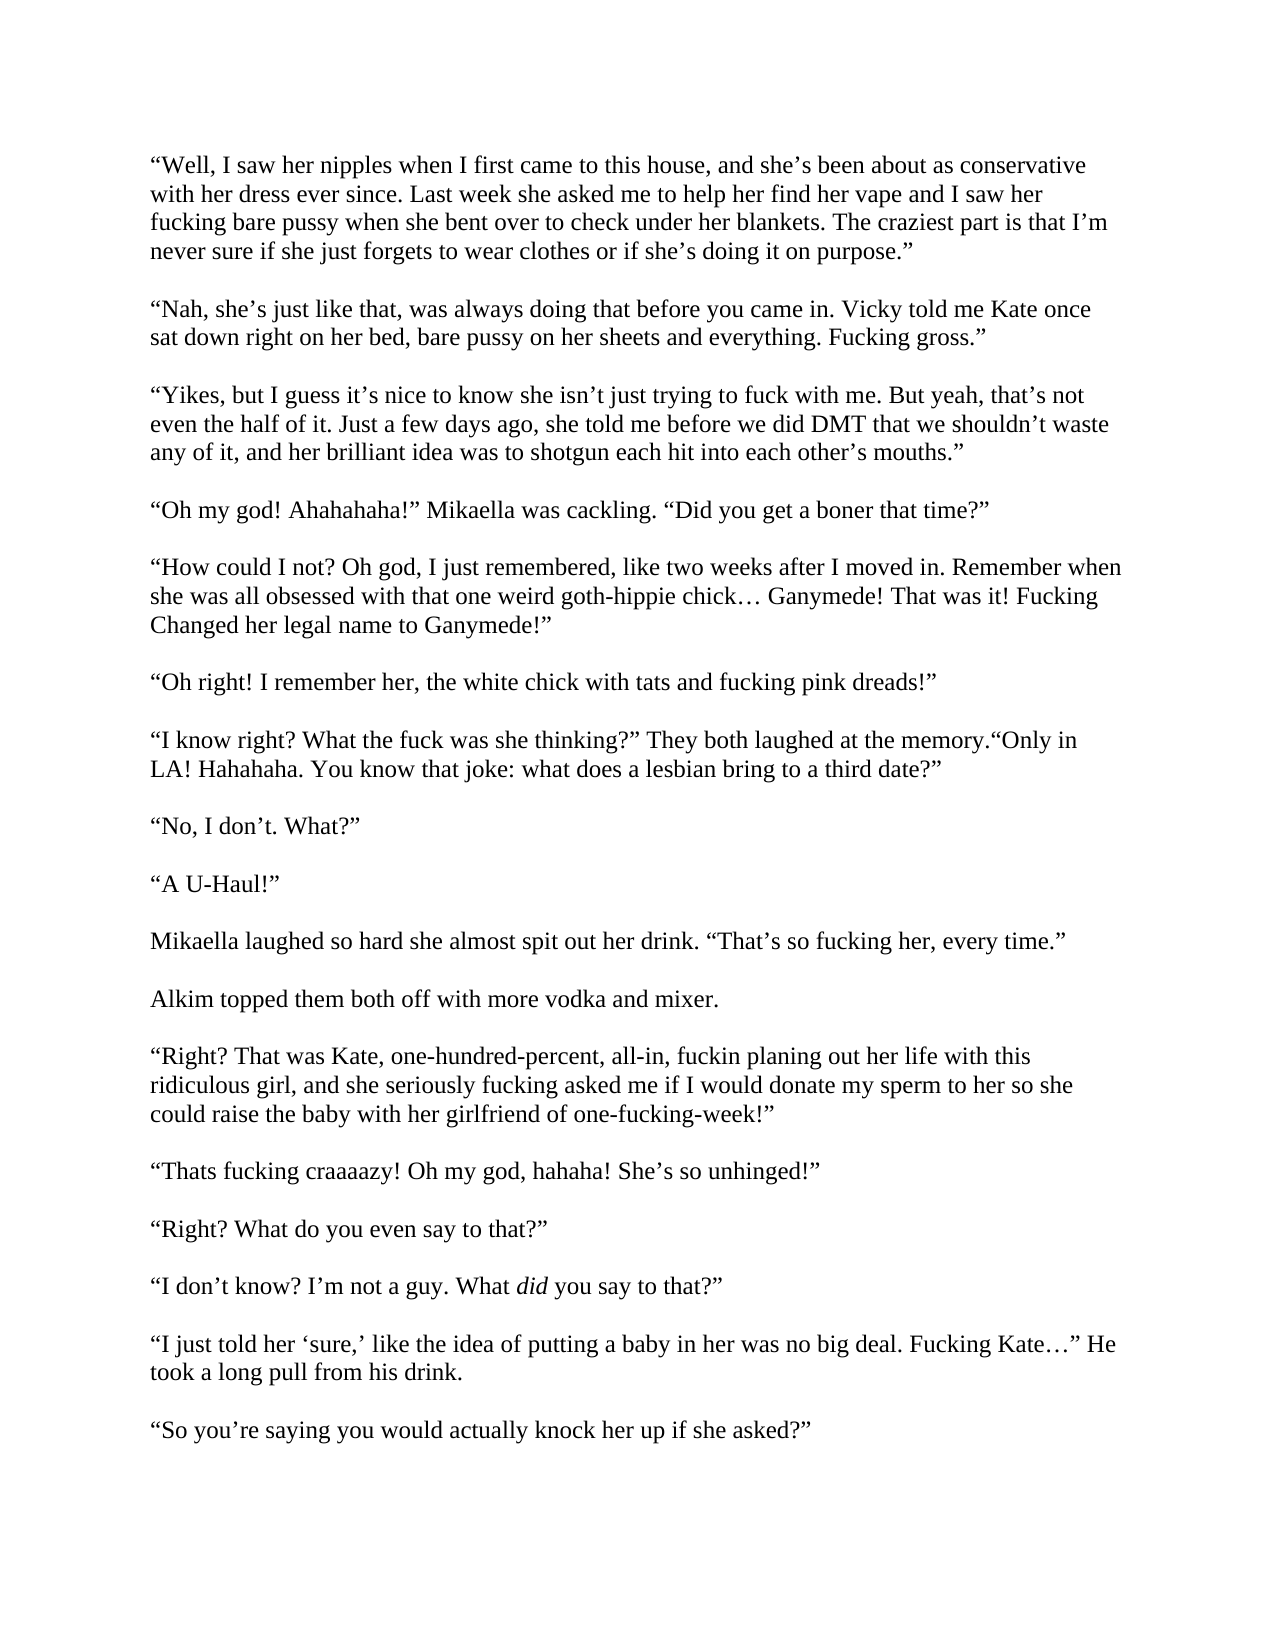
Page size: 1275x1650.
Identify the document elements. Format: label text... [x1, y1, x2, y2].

text Mikaella laughed so hard she almost spit out her drink. “That’s so fucking her, every time.” [150, 926, 1125, 955]
text “Oh my god! Ahahahaha!” Mikaella was cackling. “Did you get a boner that time?” [150, 495, 1125, 524]
text “No, I don’t. What?” [150, 811, 1125, 840]
text “I know right? What the fuck was she thinking?” They both laughed at the memory.“Only in LA! Hahahaha. You know that joke: what does a lesbian bring to a third date?” [150, 725, 1125, 782]
text “So you’re saying you would actually knock her up if she asked?” [150, 1415, 1125, 1444]
text “Nah, she’s just like that, was always doing that before you came in. Vicky told me Kate once sat down right on her bed, bare pussy on her sheets and everything. Fucking gross.” [150, 294, 1125, 351]
text “Right? What do you even say to that?” [150, 1214, 1125, 1242]
text “How could I not? Oh god, I just remembered, like two weeks after I moved in. Remember when she was all obsessed with that one weird goth-hippie chick… Ganymede! That was it! Fucking Changed her legal name to Ganymede!” [150, 552, 1125, 639]
text “Yikes, but I guess it’s nice to know she isn’t just trying to fuck with me. But yeah, that’s not even the half of it. Just a few days ago, she told me before we did DMT that we shouldn’t waste any of it, and her brilliant idea was to shotgun each hit into each other’s mouths.” [150, 380, 1125, 466]
text Alkim topped them both off with more vodka and mixer. [150, 984, 1125, 1012]
text “Oh right! I remember her, the white chick with tats and fucking pink dreads!” [150, 667, 1125, 696]
text “Thats fucking craaaazy! Oh my god, hahaha! She’s so unhinged!” [150, 1156, 1125, 1185]
text “Well, I saw her nipples when I first came to this house, and she’s been about as conservative with her dress ever since. Last week she asked me to help her find her vape and I saw her fucking bare pussy when she bent over to check under her blankets. The craziest part is that I’m never sure if she just forgets to wear clothes or if she’s doing it on purpose.” [150, 150, 1125, 265]
text “A U-Haul!” [150, 869, 1125, 897]
text “I just told her ‘sure,’ like the idea of putting a baby in her was no big deal. Fucking Kate…” He took a long pull from his drink. [150, 1329, 1125, 1386]
text “Right? That was Kate, one-hundred-percent, all-in, fuckin planing out her life with this ridiculous girl, and she seriously fucking asked me if I would donate my sperm to her so she could raise the baby with her girlfriend of one-fucking-week!” [150, 1041, 1125, 1127]
text “I don’t know? I’m not a guy. What did you say to that?” [150, 1271, 1125, 1300]
